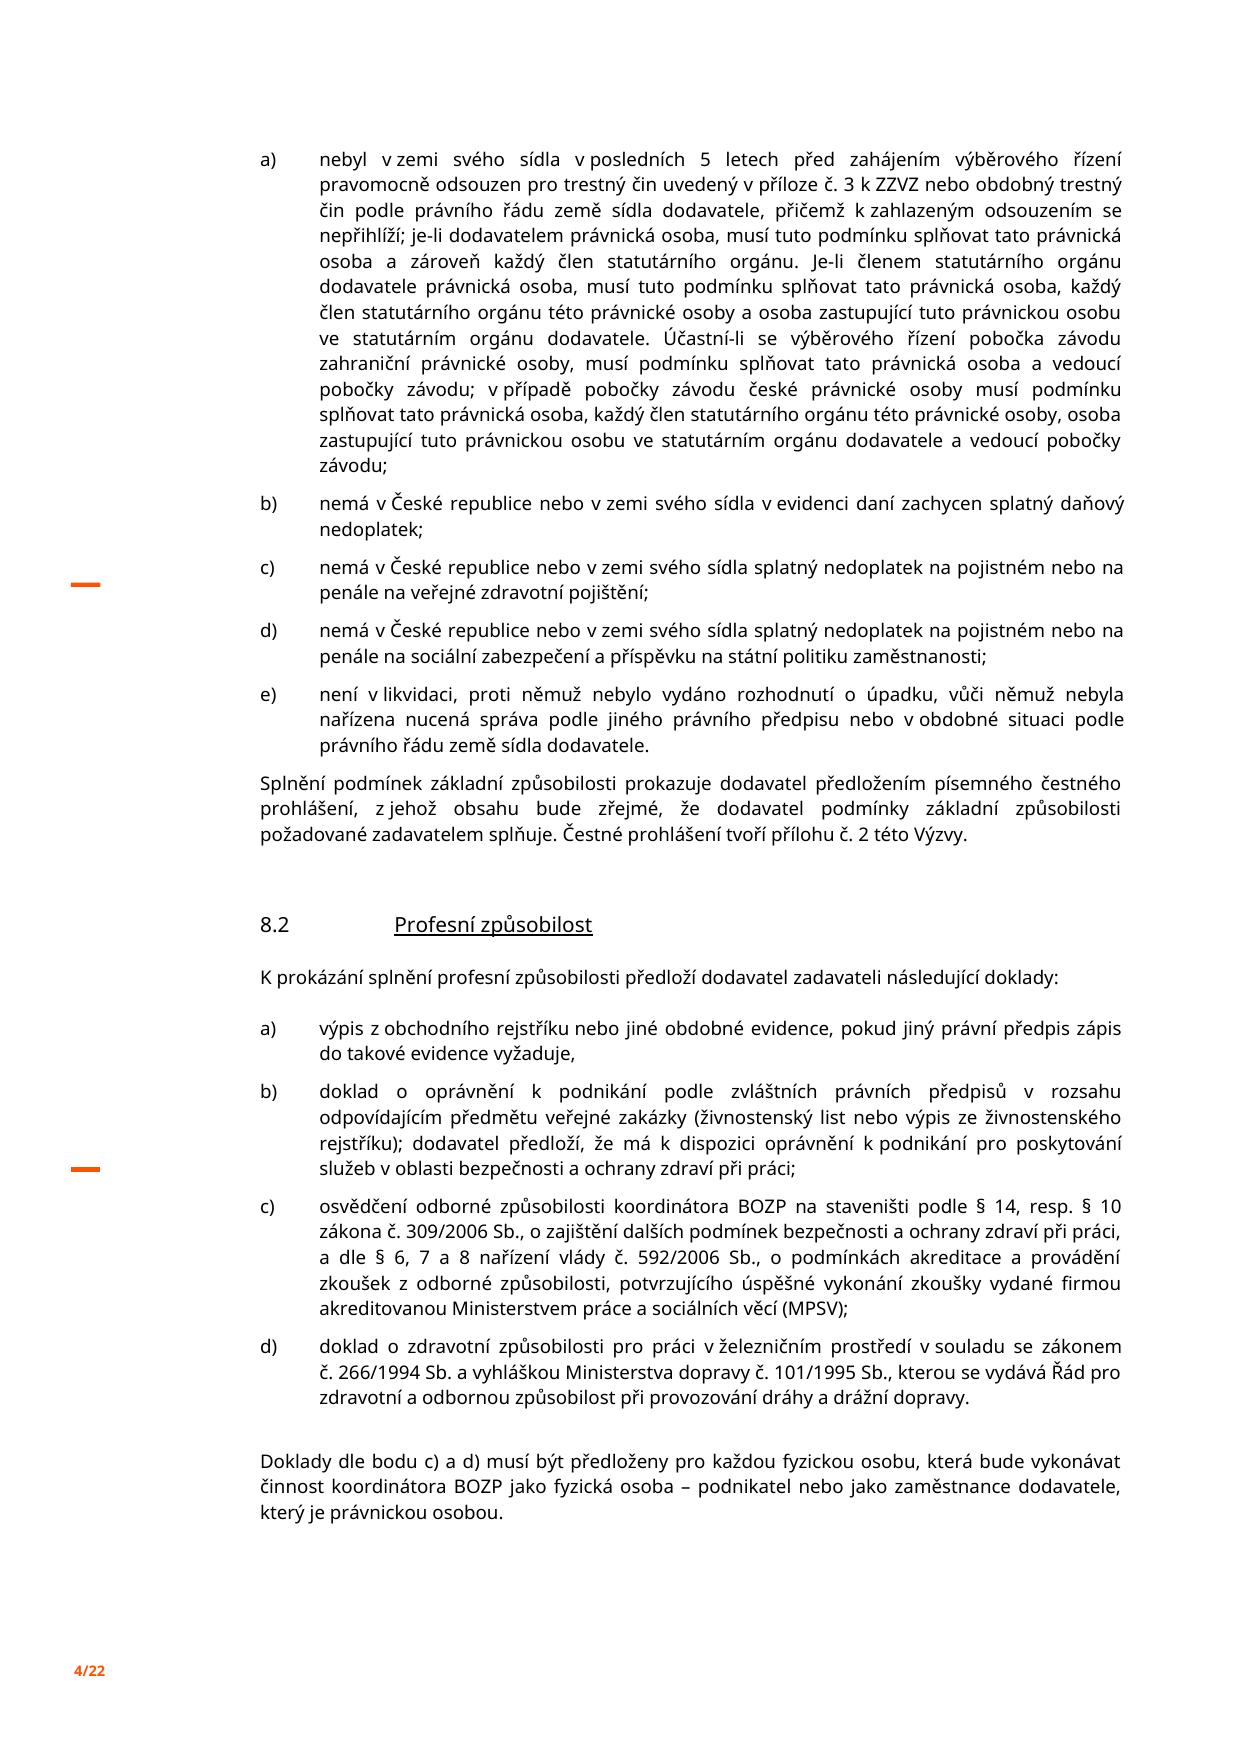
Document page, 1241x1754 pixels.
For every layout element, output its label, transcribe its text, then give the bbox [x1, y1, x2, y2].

text e) není v likvidaci, proti němuž nebylo vydáno rozhodnutí o úpadku, vůči němuž nebyla nařízena nucená správa podle jiného právního předpisu nebo v obdobné situaci podle právního řádu země sídla dodavatele. [260, 681, 1124, 758]
text c) nemá v České republice nebo v zemi svého sídla splatný nedoplatek na pojistném nebo na penále na veřejné zdravotní pojištění; [260, 554, 1124, 605]
text Doklady dle bodu c) a d) musí být předloženy pro každou fyzickou osobu, která bude vykonávat činnost koordinátora BOZP jako fyzická osoba – podnikatel nebo jako zaměstnance dodavatele, který je právnickou osobou. [260, 1448, 1122, 1524]
text c) osvědčení odborné způsobilosti koordinátora BOZP na staveništi podle § 14, resp. § 10 zákona č. 309/2006 Sb., o zajištění dalších podmínek bezpečnosti a ochrany zdraví při práci, a dle § 6, 7 a 8 nařízení vlády č. 592/2006 Sb., o podmínkách akreditace a provádění zkoušek z odborné způsobilosti, potvrzujícího úspěšné vykonání zkoušky vydané firmou akreditovanou Ministerstvem práce a sociálních věcí (MPSV); [260, 1193, 1122, 1321]
text d) nemá v České republice nebo v zemi svého sídla splatný nedoplatek na pojistném nebo na penále na sociální zabezpečení a příspěvku na státní politiku zaměstnanosti; [260, 617, 1124, 668]
text Splnění podmínek základní způsobilosti prokazuje dodavatel předložením písemného čestného prohlášení, z jehož obsahu bude zřejmé, že dodavatel podmínky základní způsobilosti požadované zadavatelem splňuje. Čestné prohlášení tvoří přílohu č. 2 této Výzvy. [260, 770, 1122, 847]
text K prokázání splnění profesní způsobilosti předloží dodavatel zadavateli následující doklady: [260, 964, 1122, 990]
text a) nebyl v zemi svého sídla v posledních 5 letech před zahájením výběrového řízení pravomocně odsouzen pro trestný čin uvedený v příloze č. 3 k ZZVZ nebo obdobný trestný čin podle právního řádu země sídla dodavatele, přičemž k zahlazeným odsouzením se nepřihlíží; je-li dodavatelem právnická osoba, musí tuto podmínku splňovat tato právnická osoba a zároveň každý člen statutárního orgánu. Je-li členem statutárního orgánu dodavatele právnická osoba, musí tuto podmínku splňovat tato právnická osoba, každý člen statutárního orgánu této právnické osoby a osoba zastupující tuto právnickou osobu ve statutárním orgánu dodavatele. Účastní-li se výběrového řízení pobočka závodu zahraniční právnické osoby, musí podmínku splňovat tato právnická osoba a vedoucí pobočky závodu; v případě pobočky závodu české právnické osoby musí podmínku splňovat tato právnická osoba, každý člen statutárního orgánu této právnické osoby, osoba zastupující tuto právnickou osobu ve statutárním orgánu dodavatele a vedoucí pobočky závodu; [260, 146, 1122, 478]
text b) doklad o oprávnění k podnikání podle zvláštních právních předpisů v rozsahu odpovídajícím předmětu veřejné zakázky (živnostenský list nebo výpis ze živnostenského rejstříku); dodavatel předloží, že má k dispozici oprávnění k podnikání pro poskytování služeb v oblasti bezpečnosti a ochrany zdraví při práci; [260, 1079, 1122, 1181]
list Profesní způsobilost [260, 910, 1122, 939]
text d) doklad o zdravotní způsobilosti pro práci v železničním prostředí v souladu se zákonem č. 266/1994 Sb. a vyhláškou Ministerstva dopravy č. 101/1995 Sb., kterou se vydává Řád pro zdravotní a odbornou způsobilost při provozování dráhy a drážní dopravy. [260, 1333, 1122, 1410]
text a) výpis z obchodního rejstříku nebo jiné obdobné evidence, pokud jiný právní předpis zápis do takové evidence vyžaduje, [260, 1015, 1122, 1066]
text b) nemá v České republice nebo v zemi svého sídla v evidenci daní zachycen splatný daňový nedoplatek; [260, 490, 1124, 541]
